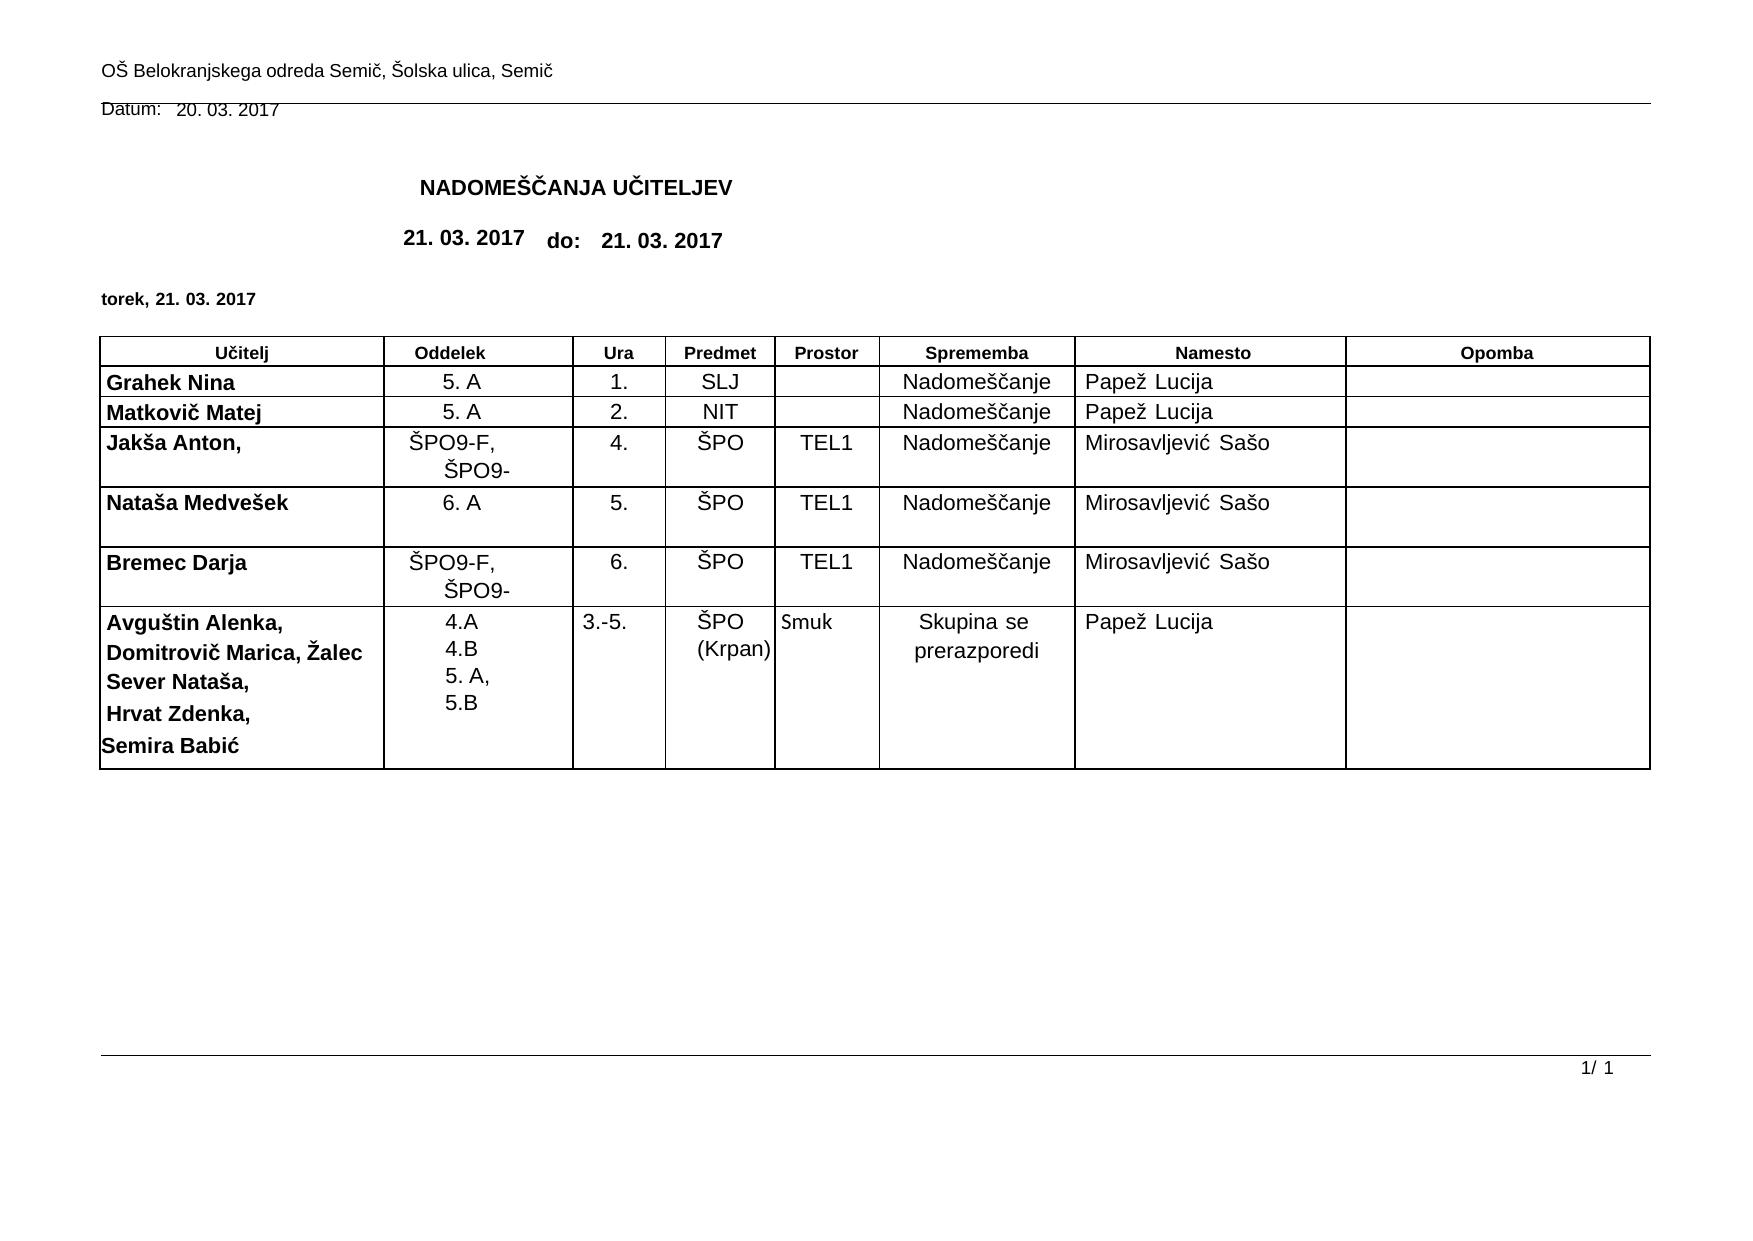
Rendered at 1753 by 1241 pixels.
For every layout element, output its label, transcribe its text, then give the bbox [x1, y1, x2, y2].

table_cell [1347, 397, 1649, 426]
table_header Oddelek [385, 337, 572, 365]
table_cell Nadomeščanje [880, 428, 1074, 486]
table_cell 5. A [385, 397, 572, 426]
table_cell [776, 397, 879, 426]
text Datum: [101, 97, 168, 118]
table_cell 5. A [385, 367, 572, 396]
table_cell [1347, 488, 1649, 546]
table_cell Grahek Nina [101, 367, 383, 396]
text 20. 03. 2017 [176, 98, 1664, 119]
table_cell Jakša Anton, [101, 428, 383, 486]
text 21. 03. 2017 [89, 224, 525, 249]
table_header Učitelj [101, 337, 383, 365]
table_cell ŠPO (Krpan) [666, 607, 774, 768]
table_cell TEL1 [776, 548, 879, 606]
text 21. 03. 2017 [601, 228, 1664, 253]
table_cell Avguštin Alenka, Domitrovič Marica, Žalec Sever Nataša, Hrvat Zdenka, Semira Babić [101, 607, 383, 768]
table_cell [1347, 428, 1649, 486]
table_cell [776, 367, 879, 396]
table_cell 2. [574, 397, 665, 426]
table_cell 3.-5. [574, 607, 665, 768]
table_cell Papež Lucija [1076, 607, 1345, 768]
table_cell NIT [666, 397, 774, 426]
table_cell ŠPO9-F, ŠPO9-D [385, 428, 572, 486]
table_cell Papež Lucija [1076, 367, 1345, 396]
table_cell 4.A 4.B 5. A, 5.B [385, 607, 572, 768]
table_cell Nadomeščanje [880, 397, 1074, 426]
table_cell 4. [574, 428, 665, 486]
table_cell [1347, 367, 1649, 396]
table_cell Mirosavljević Sašo [1076, 488, 1345, 546]
table_cell Nadomeščanje [880, 488, 1074, 546]
table_header Predmet [666, 337, 774, 365]
table_cell 5. [574, 488, 665, 546]
table_cell Bremec Darja [101, 548, 383, 606]
table_header Namesto [1076, 337, 1345, 365]
table_cell Nadomeščanje [880, 367, 1074, 396]
table_cell ŠPO [666, 428, 774, 486]
text do: [547, 228, 588, 253]
text torek, 21. 03. 2017 [101, 288, 1664, 308]
table_cell [1347, 548, 1649, 606]
table_cell Papež Lucija [1076, 397, 1345, 426]
table_cell 6. A [385, 488, 572, 546]
table_header Ura [574, 337, 665, 365]
text 1/ 1 [89, 1057, 1613, 1079]
text NADOMEŠČANJA UČITELJEV [419, 174, 1664, 199]
table_cell Matkovič Matej [101, 397, 383, 426]
table_cell ŠPO [666, 488, 774, 546]
table_cell TEL1 [776, 488, 879, 546]
table_cell 6. [574, 548, 665, 606]
table_cell [1347, 607, 1649, 768]
table_header Prostor [776, 337, 879, 365]
table_cell Nataša Medvešek [101, 488, 383, 546]
table_cell Mirosavljević Sašo [1076, 428, 1345, 486]
table_cell TEL1 [776, 428, 879, 486]
text OŠ Belokranjskega odreda Semič, Šolska ulica, Semič [101, 60, 1664, 81]
table_cell ŠPO9-F, ŠPO9-D [385, 548, 572, 606]
table_cell Mirosavljević Sašo [1076, 548, 1345, 606]
table_cell 1. [574, 367, 665, 396]
table_cell SLJ [666, 367, 774, 396]
table_cell Skupina se prerazporedi [880, 607, 1074, 768]
table_cell Nadomeščanje [880, 548, 1074, 606]
table_header Sprememba [880, 337, 1074, 365]
table_cell ŠPO [666, 548, 774, 606]
table_cell Smuk [776, 607, 879, 768]
table_header Opomba [1347, 337, 1649, 365]
